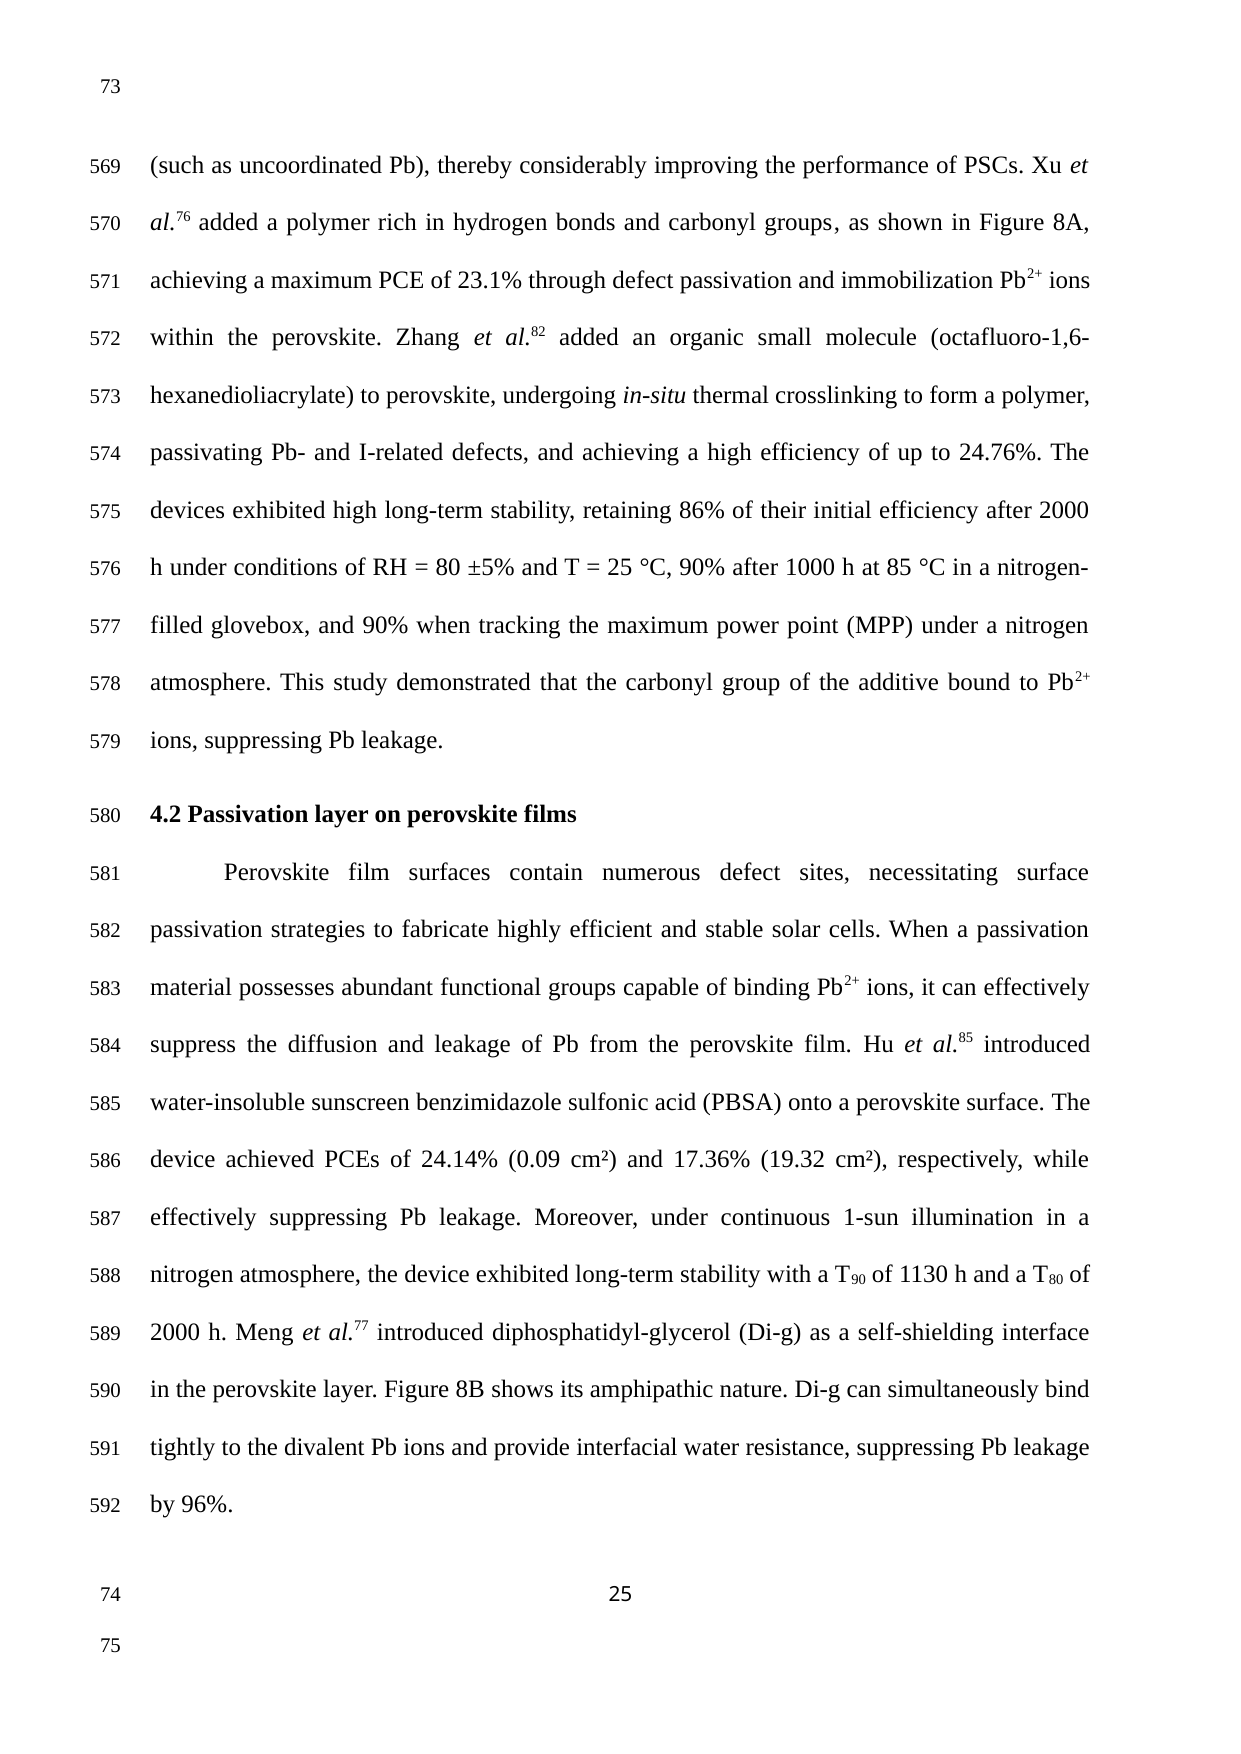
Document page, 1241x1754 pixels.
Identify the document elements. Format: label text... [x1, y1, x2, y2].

text Perovskite film surfaces contain numerous defect sites, necessitating surface passivation strategies to fabricate highly efficient and stable solar cells. When a passivation material possesses abundant functional groups capable of binding Pb2+ ions, it can effectively suppress the diffusion and leakage of Pb from the perovskite film. Hu et al.85 introduced water-insoluble sunscreen benzimidazole sulfonic acid (PBSA) onto a perovskite surface. The device achieved PCEs of 24.14% (0.09 cm²) and 17.36% (19.32 cm²), respectively, while effectively suppressing Pb leakage. Moreover, under continuous 1-sun illumination in a nitrogen atmosphere, the device exhibited long-term stability with a T90 of 1130 h and a T80 of 2000 h. Meng et al.77 introduced diphosphatidyl-glycerol (Di-g) as a self-shielding interface in the perovskite layer. Figure 8B shows its amphipathic nature. Di-g can simultaneously bind tightly to the divalent Pb ions and provide interfacial water resistance, suppressing Pb leakage by 96%. [150, 857, 1090, 1518]
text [150, 150, 1090, 754]
text 4.2 Passivation layer on perovskite films [150, 799, 1090, 828]
